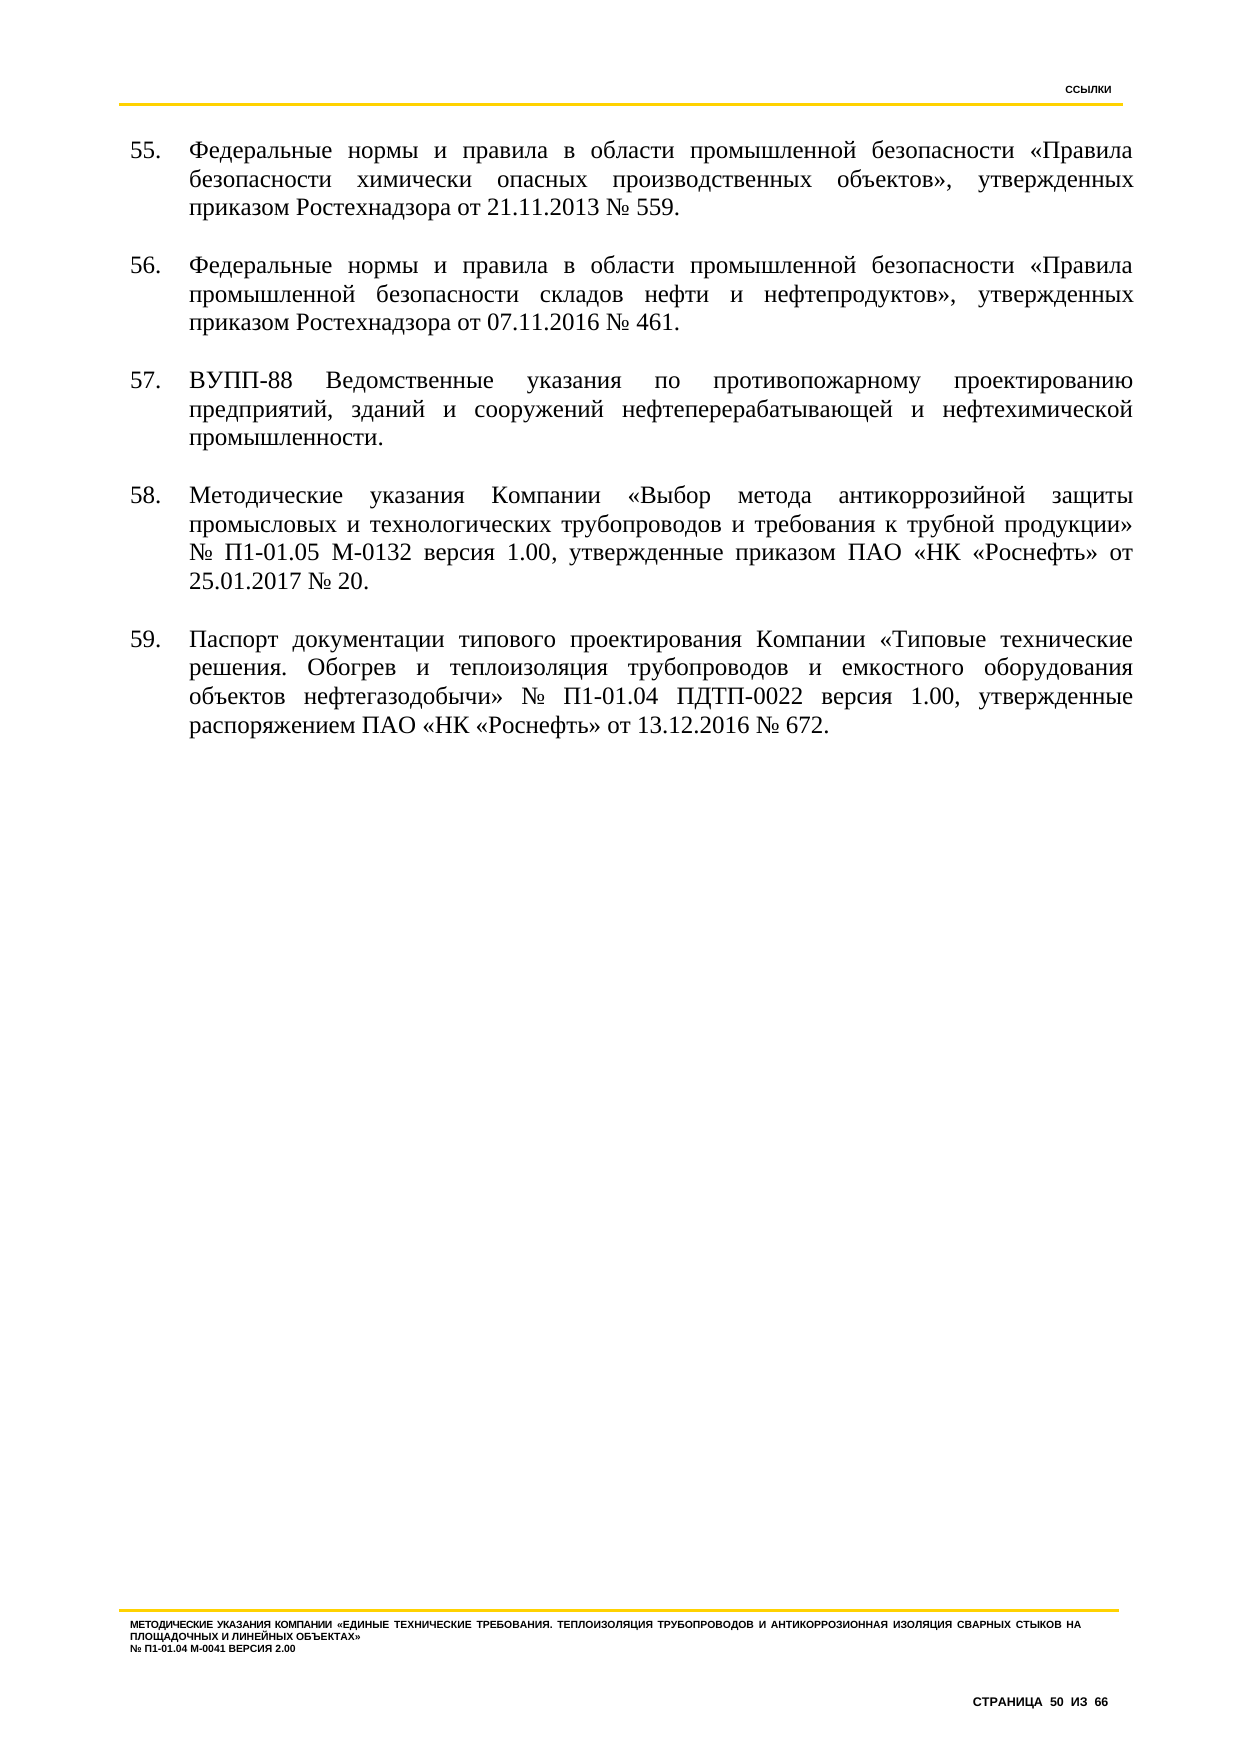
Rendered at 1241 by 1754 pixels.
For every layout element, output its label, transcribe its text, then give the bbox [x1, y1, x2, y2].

list Федеральные нормы и правила в области промышленной безопасности «Правила промышленной безопасности складов нефти и нефтепродуктов», утвержденных приказом Ростехнадзора от 07.11.2016 № 461. [130, 250, 1134, 336]
list Федеральные нормы и правила в области промышленной безопасности «Правила безопасности химически опасных производственных объектов», утвержденных приказом Ростехнадзора от 21.11.2013 № 559. [130, 135, 1134, 221]
list ВУПП-88 Ведомственные указания по противопожарному проектированию предприятий, зданий и сооружений нефтеперерабатывающей и нефтехимической промышленности. [130, 365, 1134, 451]
list Паспорт документации типового проектирования Компании «Типовые технические решения. Обогрев и теплоизоляция трубопроводов и емкостного оборудования объектов нефтегазодобычи» № П1-01.04 ПДТП-0022 версия 1.00, утвержденные распоряжением ПАО «НК «Роснефть» от 13.12.2016 № 672. [130, 624, 1134, 739]
list Методические указания Компании «Выбор метода антикоррозийной защиты промысловых и технологических трубопроводов и требования к трубной продукции» № П1-01.05 М-0132 версия 1.00, утвержденные приказом ПАО «НК «Роснефть» от 25.01.2017 № 20. [130, 480, 1134, 595]
